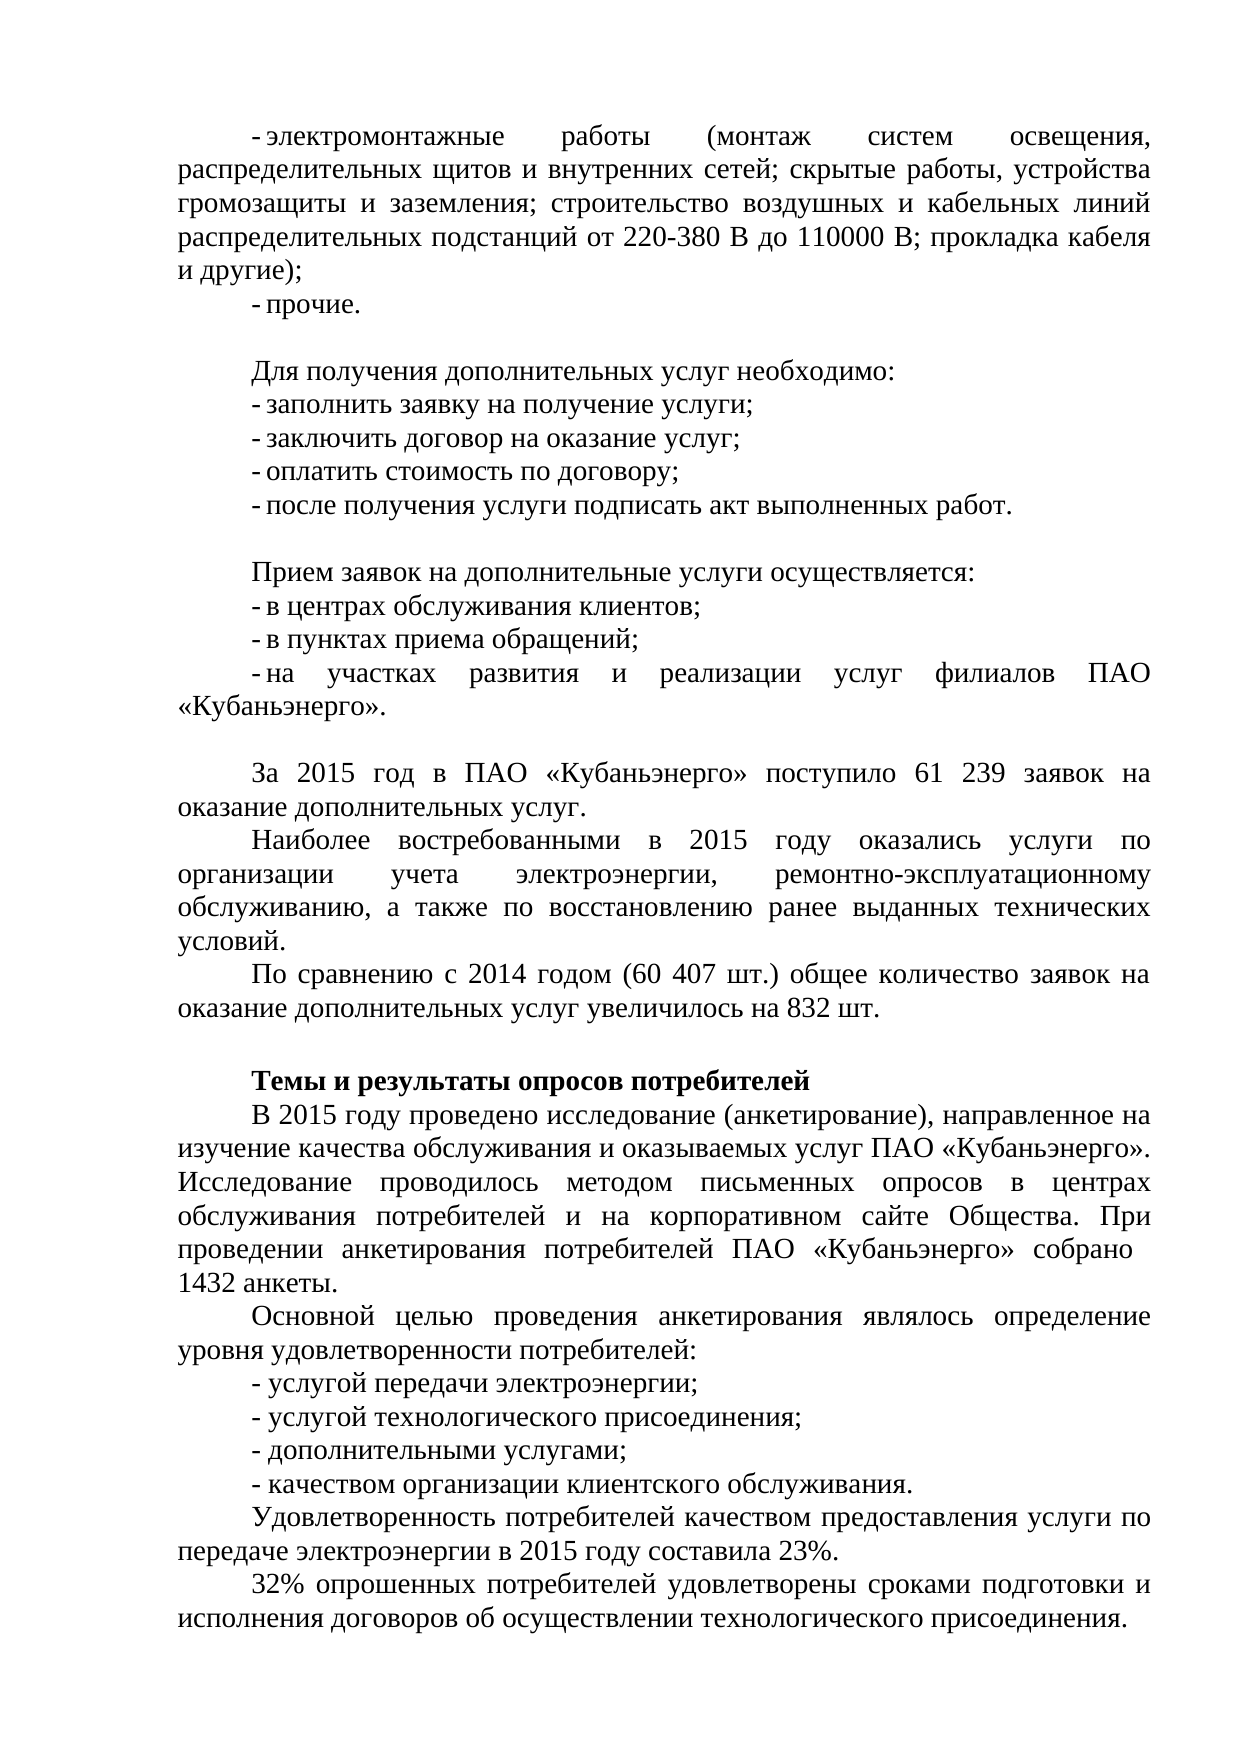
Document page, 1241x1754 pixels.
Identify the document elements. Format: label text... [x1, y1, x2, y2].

text Удовлетворенность потребителей качеством предоставления услуги по передаче электроэнергии в 2015 году составила 23%. [177, 1499, 1152, 1567]
text Основной целью проведения анкетирования являлось определение уровня удовлетворенности потребителей: [177, 1298, 1152, 1365]
text - качеством организации клиентского обслуживания. [177, 1466, 1152, 1499]
text - заключить договор на оказание услуг; [177, 420, 1152, 453]
text - электромонтажные работы (монтаж систем освещения, распределительных щитов и внутренних сетей; скрытые работы, устройства громозащиты и заземления; строительство воздушных и кабельных линий распределительных подстанций от 220-380 В до 110000 В; прокладка кабеля и другие); [177, 118, 1152, 286]
text Темы и результаты опросов потребителей [177, 1063, 1152, 1097]
text - на участках развития и реализации услуг филиалов ПАО «Кубаньэнерго». [177, 655, 1152, 722]
text Прием заявок на дополнительные услуги осуществляется: [177, 554, 1152, 588]
text Для получения дополнительных услуг необходимо: [177, 353, 1152, 386]
text Наиболее востребованными в 2015 году оказались услуги по организации учета электроэнергии, ремонтно-эксплуатационному обслуживанию, а также по восстановлению ранее выданных технических условий. [177, 822, 1152, 957]
text - в центрах обслуживания клиентов; [177, 588, 1152, 621]
text - дополнительными услугами; [177, 1432, 1152, 1466]
text - прочие. [177, 286, 1152, 319]
text В 2015 году проведено исследование (анкетирование), направленное на изучение качества обслуживания и оказываемых услуг ПАО «Кубаньэнерго». Исследование проводилось методом письменных опросов в центрах обслуживания потребителей и на корпоративном сайте Общества. При проведении анкетирования потребителей ПАО «Кубаньэнерго» собрано 1432 анкеты. [177, 1097, 1152, 1298]
text - заполнить заявку на получение услуги; [177, 386, 1152, 420]
text По сравнению с 2014 годом (60 407 шт.) общее количество заявок на оказание дополнительных услуг увеличилось на 832 шт. [177, 957, 1152, 1024]
text - оплатить стоимость по договору; [177, 453, 1152, 487]
text - услугой технологического присоединения; [177, 1399, 1152, 1432]
text - в пунктах приема обращений; [177, 621, 1152, 655]
text - после получения услуги подписать акт выполненных работ. [177, 487, 1152, 521]
text - услугой передачи электроэнергии; [177, 1365, 1152, 1399]
text За 2015 год в ПАО «Кубаньэнерго» поступило 61 239 заявок на оказание дополнительных услуг. [177, 755, 1152, 822]
text 32% опрошенных потребителей удовлетворены сроками подготовки и исполнения договоров об осуществлении технологического присоединения. [177, 1567, 1152, 1634]
